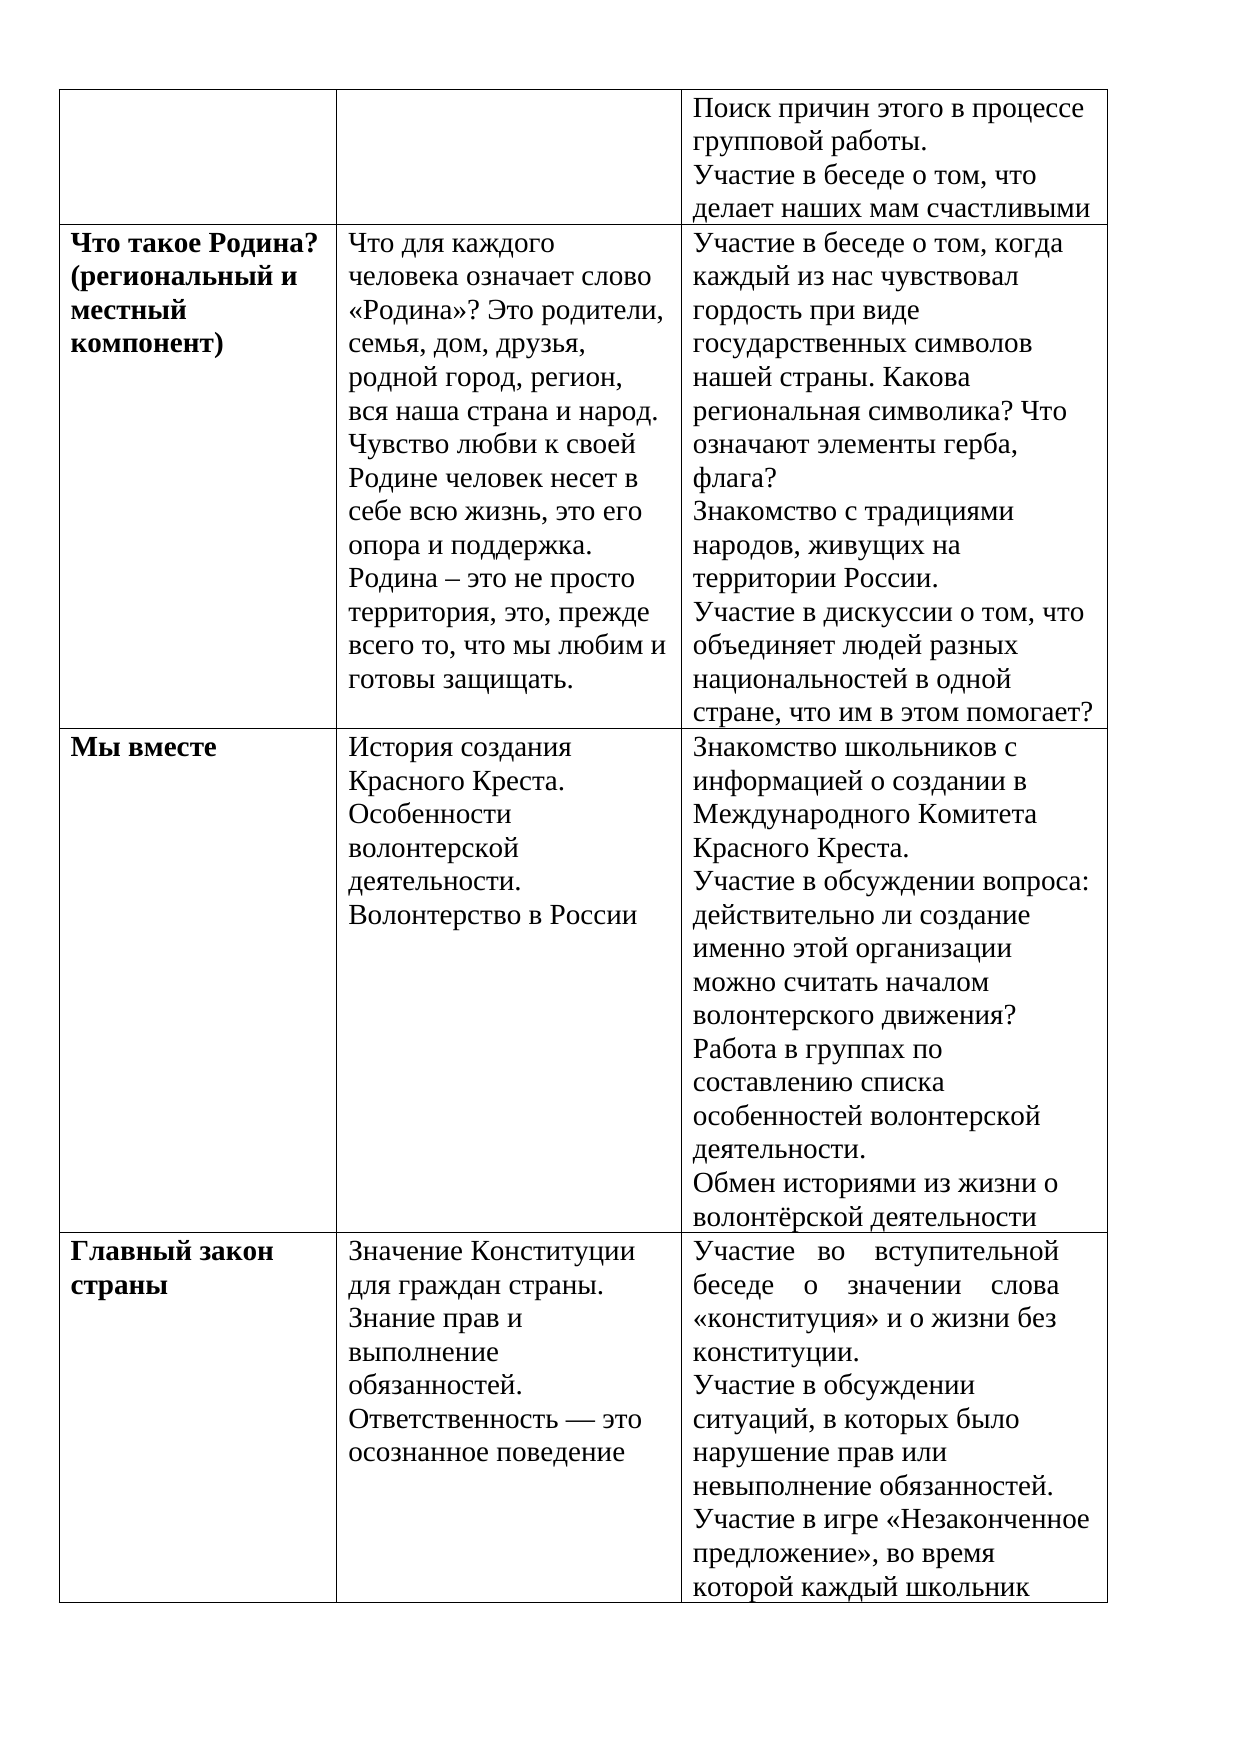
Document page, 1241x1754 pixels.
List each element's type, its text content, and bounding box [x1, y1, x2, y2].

table_cell История создания Красного Креста. Особенности волонтерской деятельности. Волонтерство в России [337, 729, 681, 1232]
table_cell Что такое Родина? (региональный и местный компонент) [60, 225, 336, 728]
table_cell Участие в беседе о том, когда каждый из нас чувствовал гордость при виде государственных символов нашей страны. Какова региональная символика? Что означают элементы герба, флага? Знакомство с традициями народов, живущих на территории России. Участие в дискуссии о том, что объединяет людей разных национальностей в одной стране, что им в этом помогает? [682, 225, 1107, 728]
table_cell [682, 1233, 1107, 1602]
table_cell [337, 1233, 681, 1602]
table_cell Что для каждого человека означает слово «Родина»? Это родители, семья, дом, друзья, родной город, регион, вся наша страна и народ. Чувство любви к своей Родине человек несет в себе всю жизнь, это его опора и поддержка. Родина – это не просто территория, это, прежде всего то, что мы любим и готовы защищать. [337, 225, 681, 728]
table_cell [682, 90, 1107, 224]
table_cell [60, 90, 336, 224]
table_cell Знакомство школьников с информацией о создании в Международного Комитета Красного Креста. Участие в обсуждении вопроса: действительно ли создание именно этой организации можно считать началом волонтерского движения? Работа в группах по составлению списка особенностей волонтерской деятельности. Обмен историями из жизни о волонтёрской деятельности [682, 729, 1107, 1232]
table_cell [60, 1233, 336, 1602]
table_cell Мы вместе [60, 729, 336, 1232]
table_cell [337, 90, 681, 224]
